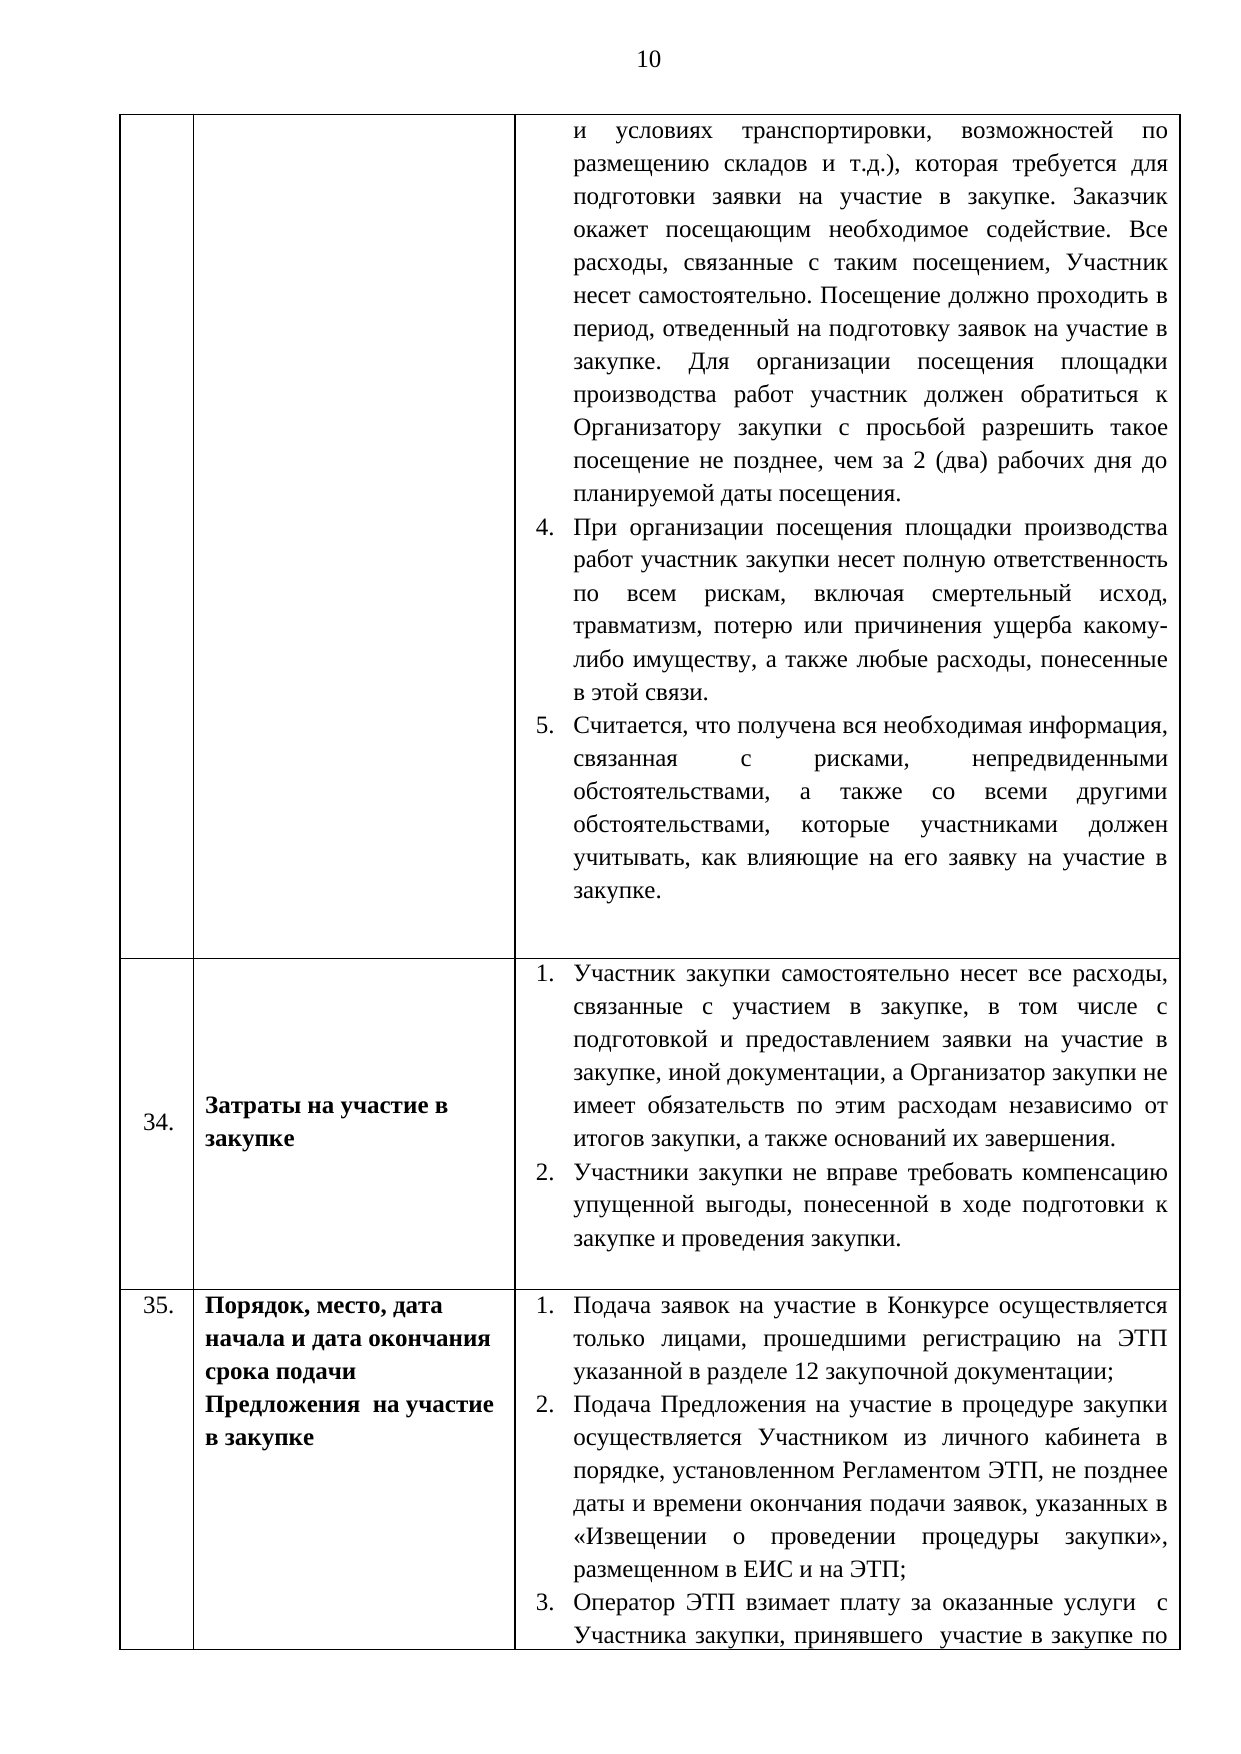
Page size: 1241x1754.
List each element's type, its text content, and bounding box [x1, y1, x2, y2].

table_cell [516, 1290, 1179, 1649]
table_cell Затраты на участие в закупке [194, 959, 514, 1289]
table_cell [121, 115, 193, 957]
table_cell [121, 1290, 193, 1649]
table_cell Участник закупки самостоятельно несет все расходы, связанные с участием в закупке, в том числе с подготовкой и предоставлением заявки на участие в закупке, иной документации, а Организатор закупки не имеет обязательств по этим расходам независимо от итогов закупки, а также оснований их завершения. Участники закупки не вправе требовать компенсацию упущенной выгоды, понесенной в ходе подготовки к закупке и проведения закупки. [516, 959, 1179, 1289]
table_cell [121, 959, 193, 1289]
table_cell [516, 115, 1179, 957]
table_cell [194, 115, 514, 957]
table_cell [194, 1290, 514, 1649]
